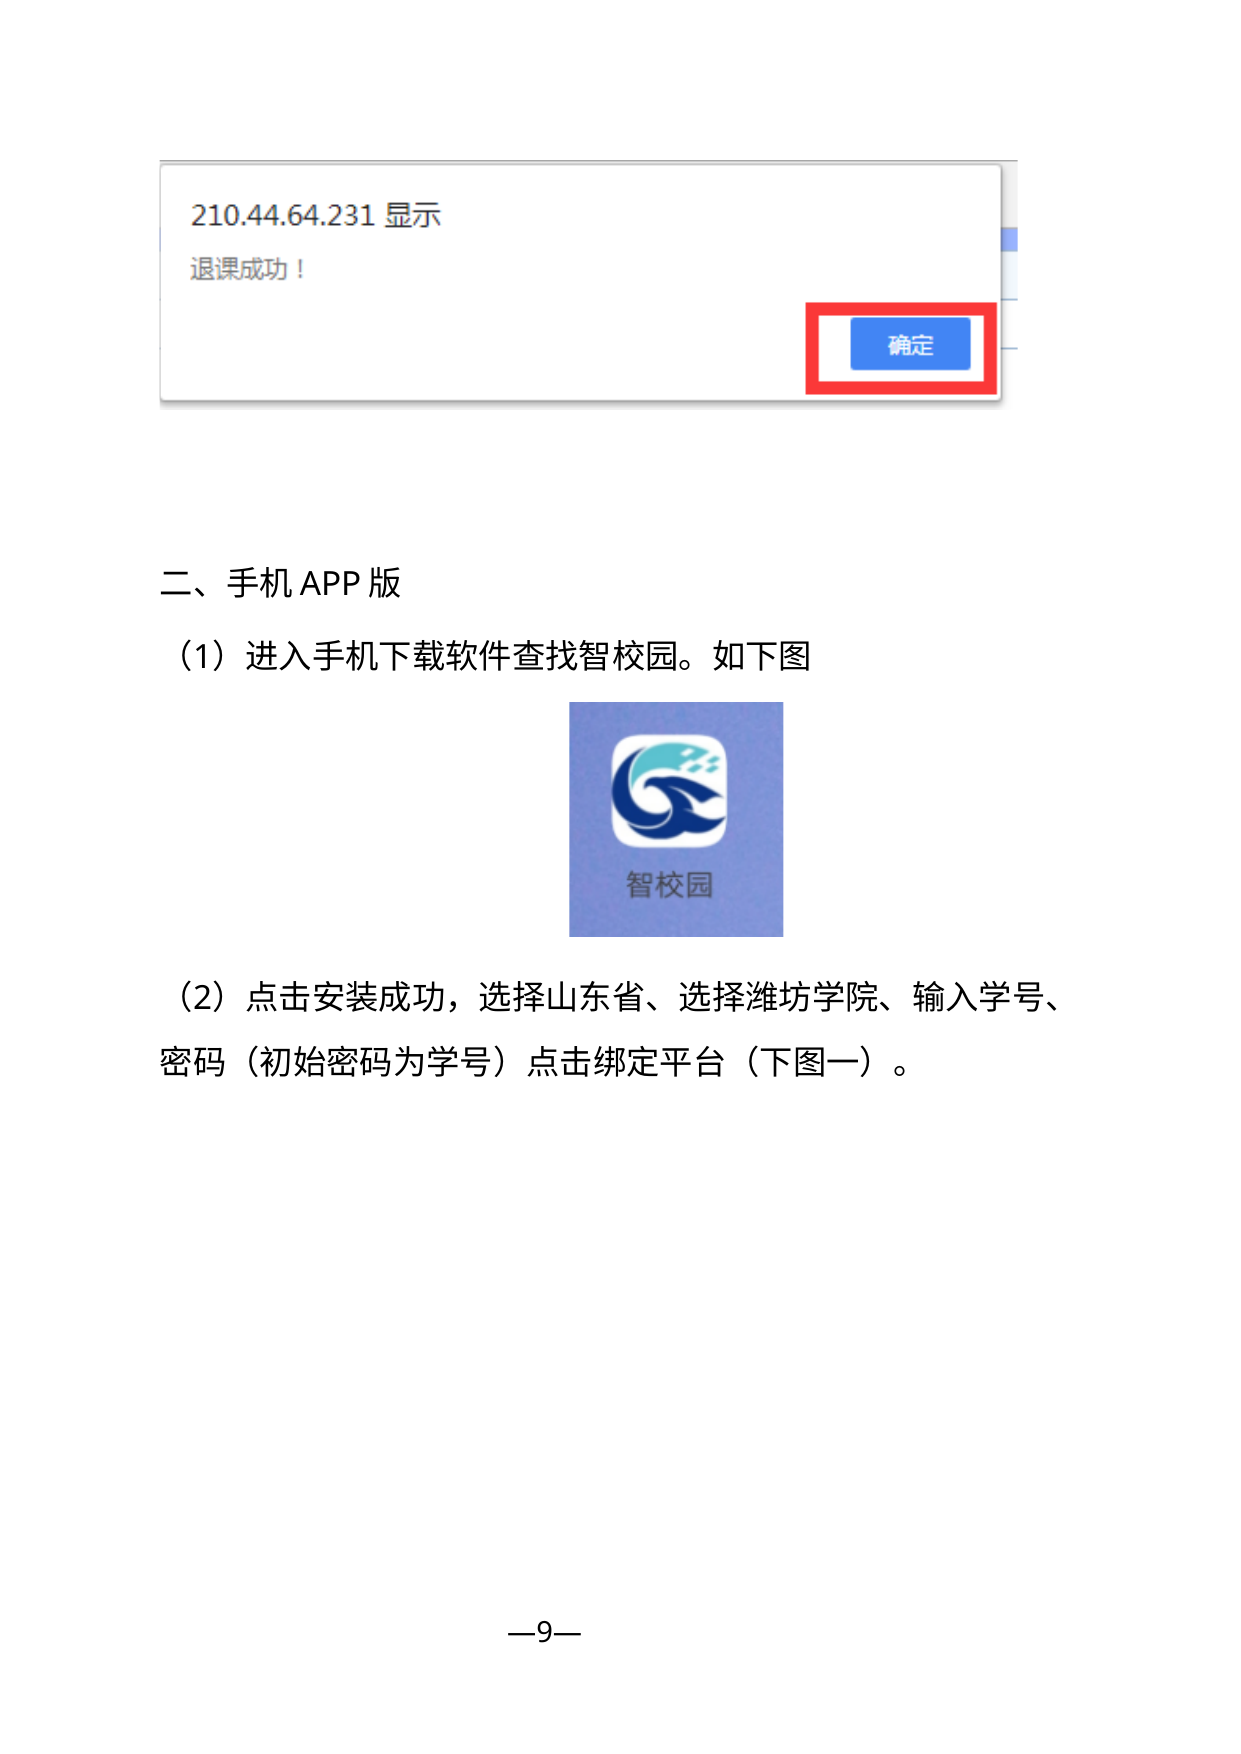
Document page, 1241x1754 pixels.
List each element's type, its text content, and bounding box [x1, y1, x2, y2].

text 二、手机APP版 [159, 557, 1081, 605]
text （2）点击安装成功，选择山东省、选择潍坊学院、输入学号、密码（初始密码为学号）点击绑定平台（下图一）。 [159, 962, 1081, 1092]
picture [569, 702, 784, 937]
picture [159, 160, 1018, 410]
text （1）进入手机下载软件查找智校园。如下图 [159, 629, 1081, 678]
